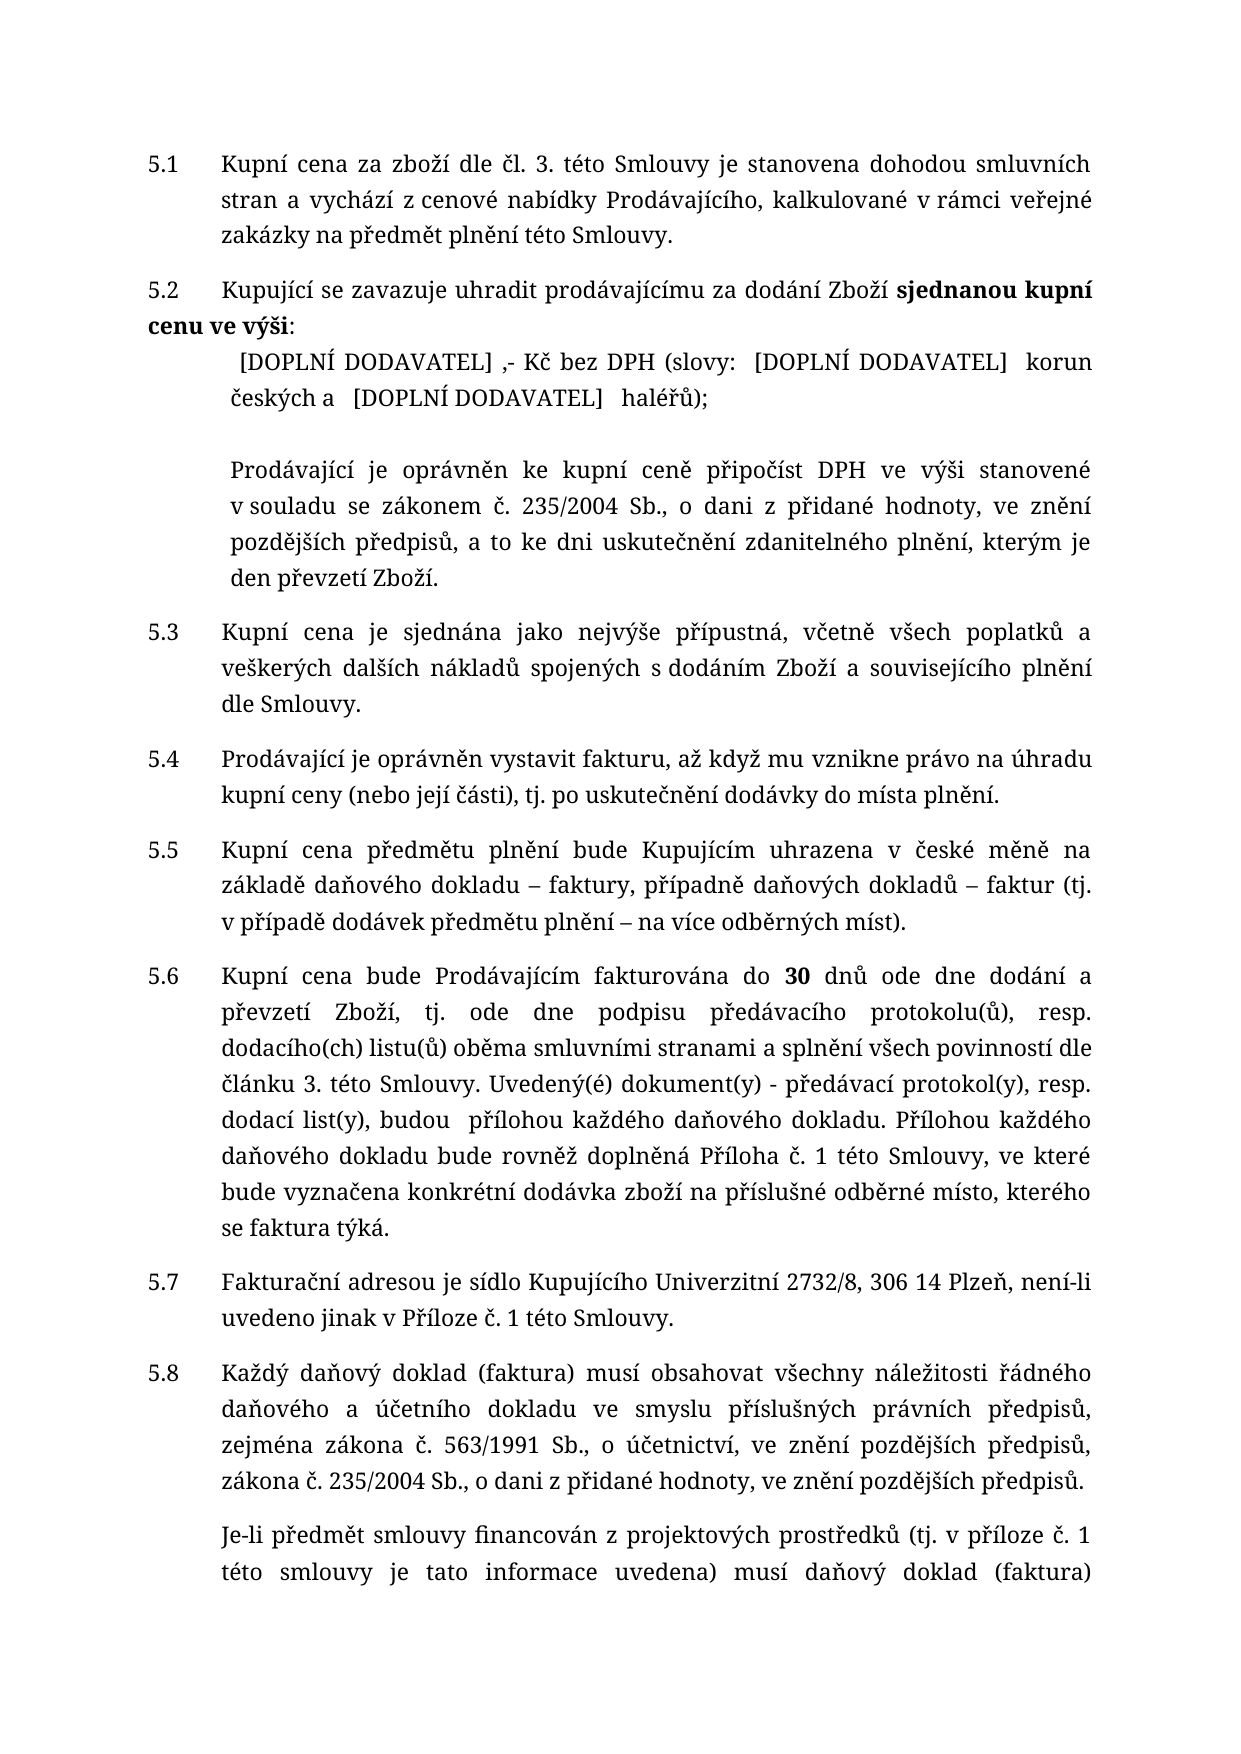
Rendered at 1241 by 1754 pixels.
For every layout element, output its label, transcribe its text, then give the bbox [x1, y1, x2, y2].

text 5.6 Kupní cena bude Prodávajícím fakturována do 30 dnů ode dne dodání a převzetí Zboží, tj. ode dne podpisu předávacího protokolu(ů), resp. dodacího(ch) listu(ů) oběma smluvními stranami a splnění všech povinností dle článku 3. této Smlouvy. Uvedený(é) dokument(y) - předávací protokol(y), resp. dodací list(y), budou přílohou každého daňového dokladu. Přílohou každého daňového dokladu bude rovněž doplněná Příloha č. 1 této Smlouvy, ve které bude vyznačena konkrétní dodávka zboží na příslušné odběrné místo, kterého se faktura týká. [148, 960, 1093, 1243]
list [DOPLNÍ DODAVATEL] ,- Kč bez DPH (slovy: [DOPLNÍ DODAVATEL] korun českých a [DOPLNÍ DODAVATEL] haléřů); [230, 346, 1093, 413]
text 5.3 Kupní cena je sjednána jako nejvýše přípustná, včetně všech poplatků a veškerých dalších nákladů spojených s dodáním Zboží a souvisejícího plnění dle Smlouvy. [148, 616, 1093, 719]
text 5.1 Kupní cena za zboží dle čl. 3. této Smlouvy je stanovena dohodou smluvních stran a vychází z cenové nabídky Prodávajícího, kalkulované v rámci veřejné zakázky na předmět plnění této Smlouvy. [148, 148, 1093, 251]
text 5.8 Každý daňový doklad (faktura) musí obsahovat všechny náležitosti řádného daňového a účetního dokladu ve smyslu příslušných právních předpisů, zejména zákona č. 563/1991 Sb., o účetnictví, ve znění pozdějších předpisů, zákona č. 235/2004 Sb., o dani z přidané hodnoty, ve znění pozdějších předpisů. [148, 1357, 1093, 1496]
text 5.4 Prodávající je oprávněn vystavit fakturu, až když mu vznikne právo na úhradu kupní ceny (nebo její části), tj. po uskutečnění dodávky do místa plnění. [148, 743, 1093, 810]
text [148, 1519, 1093, 1587]
list Prodávající je oprávněn ke kupní ceně připočíst DPH ve výši stanovené v souladu se zákonem č. 235/2004 Sb., o dani z přidané hodnoty, ve znění pozdějších předpisů, a to ke dni uskutečnění zdanitelného plnění, kterým je den převzetí Zboží. [230, 454, 1093, 593]
text 5.7 Fakturační adresou je sídlo Kupujícího Univerzitní 2732/8, 306 14 Plzeň, není-li uvedeno jinak v Příloze č. 1 této Smlouvy. [148, 1266, 1093, 1333]
text 5.5 Kupní cena předmětu plnění bude Kupujícím uhrazena v české měně na základě daňového dokladu – faktury, případně daňových dokladů – faktur (tj. v případě dodávek předmětu plnění – na více odběrných míst). [148, 833, 1093, 937]
text 5.2 Kupující se zavazuje uhradit prodávajícímu za dodání Zboží sjednanou kupní cenu ve výši: [148, 274, 1093, 341]
